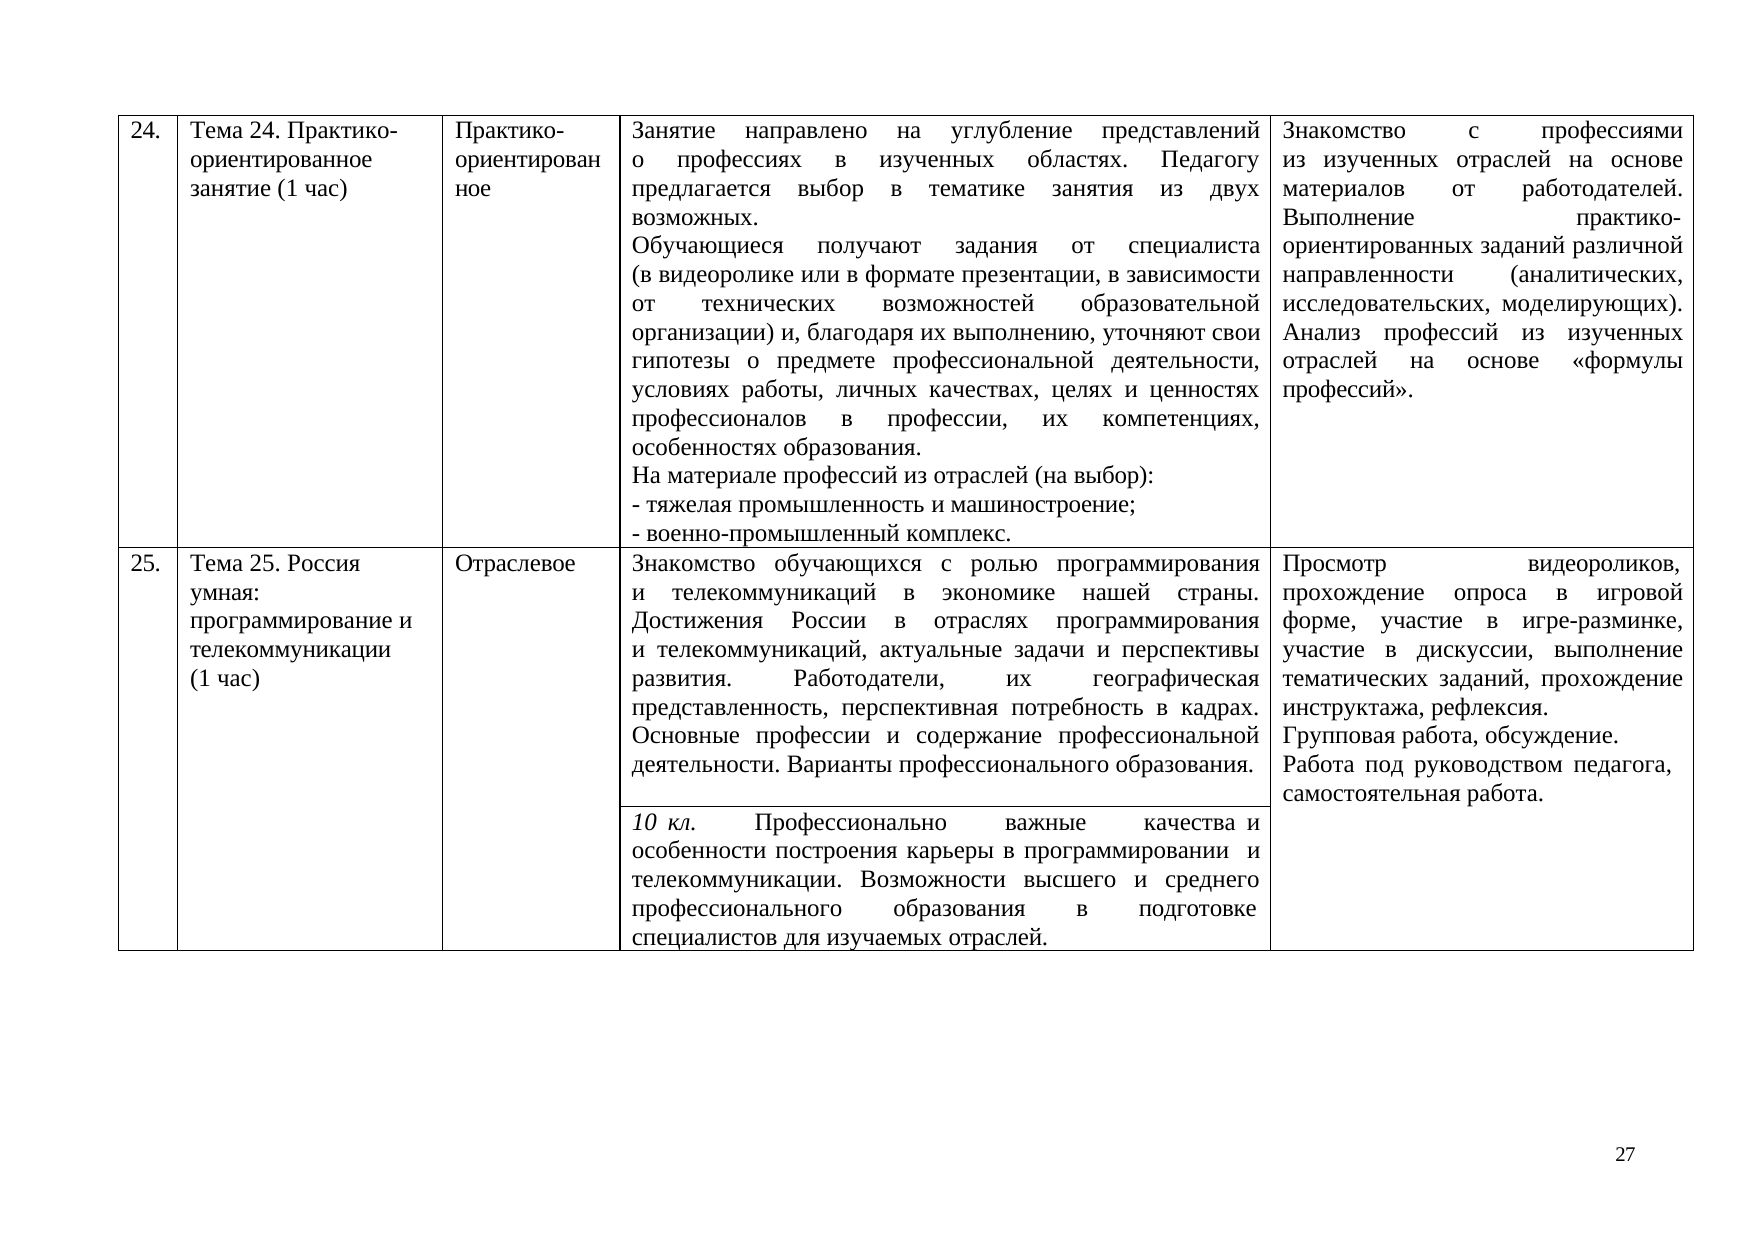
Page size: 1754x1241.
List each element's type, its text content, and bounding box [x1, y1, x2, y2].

table_cell Занятие направлено на углубление представлений о профессиях в изученных областях. Педагогу предлагается выбор в тематике занятия из двух возможных. Обучающиеся получают задания от специалиста (в видеоролике или в формате презентации, в зависимости от технических возможностей образовательной организации) и, благодаря их выполнению, уточняют свои гипотезы о предмете профессиональной деятельности, условиях работы, личных качествах, целях и ценностях профессионалов в профессии, их компетенциях, особенностях образования. На материале профессий из отраслей (на выбор): тяжелая промышленность и машиностроение; военно-промышленный комплекс. [621, 116, 1270, 547]
table_cell Отраслевое [443, 548, 619, 950]
table_cell Тема 24. Практико- ориентированное занятие (1 час) [178, 116, 442, 547]
table_cell 25. [119, 548, 177, 950]
table_cell 24. [119, 116, 177, 547]
table_cell Тема 25. Россия умная: программирование и телекоммуникации (1 час) [178, 548, 442, 950]
table_cell Знакомство с профессиями из изученных отраслей на основе материалов от работодателей. Выполнение практико- ориентированных заданий различной направленности (аналитических, исследовательских, моделирующих). Анализ профессий из изученных отраслей на основе «формулы профессий». [1271, 116, 1693, 547]
table_cell 10 кл. Профессионально важные качества и особенности построения карьеры в программировании и телекоммуникации. Возможности высшего и среднего профессионального образования в подготовке специалистов для изучаемых отраслей. [621, 807, 1270, 950]
table_cell Практико- ориентирован ное [443, 116, 619, 547]
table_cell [1271, 548, 1693, 950]
table_cell Знакомство обучающихся с ролью программирования и телекоммуникаций в экономике нашей страны. Достижения России в отраслях программирования и телекоммуникаций, актуальные задачи и перспективы развития. Работодатели, их географическая представленность, перспективная потребность в кадрах. Основные профессии и содержание профессиональной деятельности. Варианты профессионального образования. [621, 548, 1270, 806]
